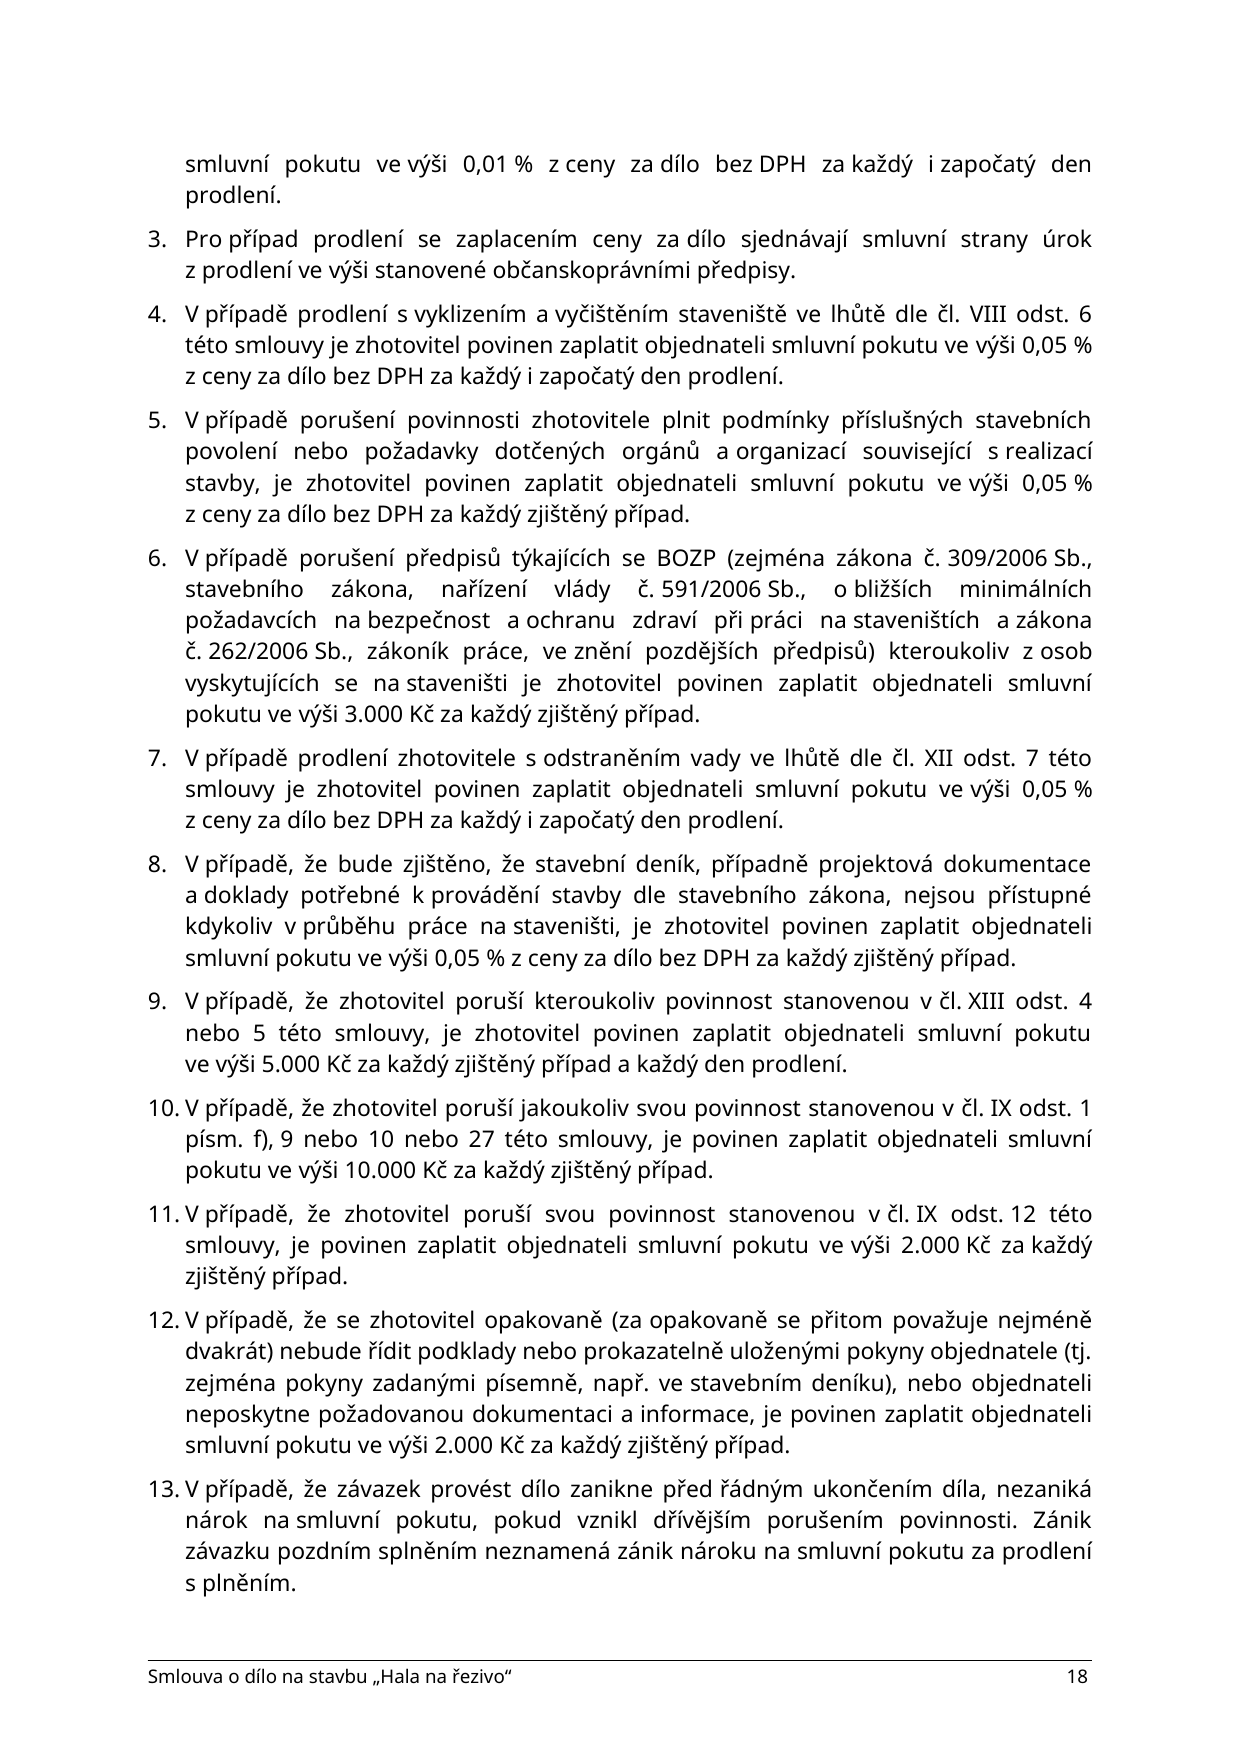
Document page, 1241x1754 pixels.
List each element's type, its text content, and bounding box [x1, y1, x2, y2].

list V případě porušení předpisů týkajících se BOZP (zejména zákona č. 309/2006 Sb., stavebního zákona, nařízení vlády č. 591/2006 Sb., o bližších minimálních požadavcích na bezpečnost a ochranu zdraví při práci na staveništích a zákona č. 262/2006 Sb., zákoník práce, ve znění pozdějších předpisů) kteroukoliv z osob vyskytujících se na staveništi je zhotovitel povinen zaplatit objednateli smluvní pokutu ve výši 3.000 Kč za každý zjištěný případ. [148, 541, 1092, 729]
list V případě, že závazek provést dílo zanikne před řádným ukončením díla, nezaniká nárok na smluvní pokutu, pokud vznikl dřívějším porušením povinnosti. Zánik závazku pozdním splněním neznamená zánik nároku na smluvní pokutu za prodlení s plněním. [148, 1473, 1092, 1598]
list V případě, že zhotovitel poruší kteroukoliv povinnost stanovenou v čl. XIII odst. 4 nebo 5 této smlouvy, je zhotovitel povinen zaplatit objednateli smluvní pokutu ve výši 5.000 Kč za každý zjištěný případ a každý den prodlení. [148, 985, 1092, 1079]
list V případě, že bude zjištěno, že stavební deník, případně projektová dokumentace a doklady potřebné k provádění stavby dle stavebního zákona, nejsou přístupné kdykoliv v průběhu práce na staveništi, je zhotovitel povinen zaplatit objednateli smluvní pokutu ve výši 0,05 % z ceny za dílo bez DPH za každý zjištěný případ. [148, 848, 1092, 973]
list V případě prodlení zhotovitele s odstraněním vady ve lhůtě dle čl. XII odst. 7 této smlouvy je zhotovitel povinen zaplatit objednateli smluvní pokutu ve výši 0,05 % z ceny za dílo bez DPH za každý i započatý den prodlení. [148, 741, 1092, 835]
list V případě, že se zhotovitel opakovaně (za opakovaně se přitom považuje nejméně dvakrát) nebude řídit podklady nebo prokazatelně uloženými pokyny objednatele (tj. zejména pokyny zadanými písemně, např. ve stavebním deníku), nebo objednateli neposkytne požadovanou dokumentaci a informace, je povinen zaplatit objednateli smluvní pokutu ve výši 2.000 Kč za každý zjištěný případ. [148, 1304, 1092, 1460]
list V případě prodlení s vyklizením a vyčištěním staveniště ve lhůtě dle čl. VIII odst. 6 této smlouvy je zhotovitel povinen zaplatit objednateli smluvní pokutu ve výši 0,05 % z ceny za dílo bez DPH za každý i započatý den prodlení. [148, 298, 1092, 391]
list Pro případ prodlení se zaplacením ceny za dílo sjednávají smluvní strany úrok z prodlení ve výši stanovené občanskoprávními předpisy. [148, 223, 1092, 285]
list V případě, že zhotovitel poruší jakoukoliv svou povinnost stanovenou v čl. IX odst. 1 písm. f), 9 nebo 10 nebo 27 této smlouvy, je povinen zaplatit objednateli smluvní pokutu ve výši 10.000 Kč za každý zjištěný případ. [148, 1091, 1092, 1185]
list V případě, že zhotovitel poruší svou povinnost stanovenou v čl. IX odst. 12 této smlouvy, je povinen zaplatit objednateli smluvní pokutu ve výši 2.000 Kč za každý zjištěný případ. [148, 1198, 1092, 1291]
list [148, 148, 1092, 210]
list V případě porušení povinnosti zhotovitele plnit podmínky příslušných stavebních povolení nebo požadavky dotčených orgánů a organizací související s realizací stavby, je zhotovitel povinen zaplatit objednateli smluvní pokutu ve výši 0,05 % z ceny za dílo bez DPH za každý zjištěný případ. [148, 404, 1092, 529]
